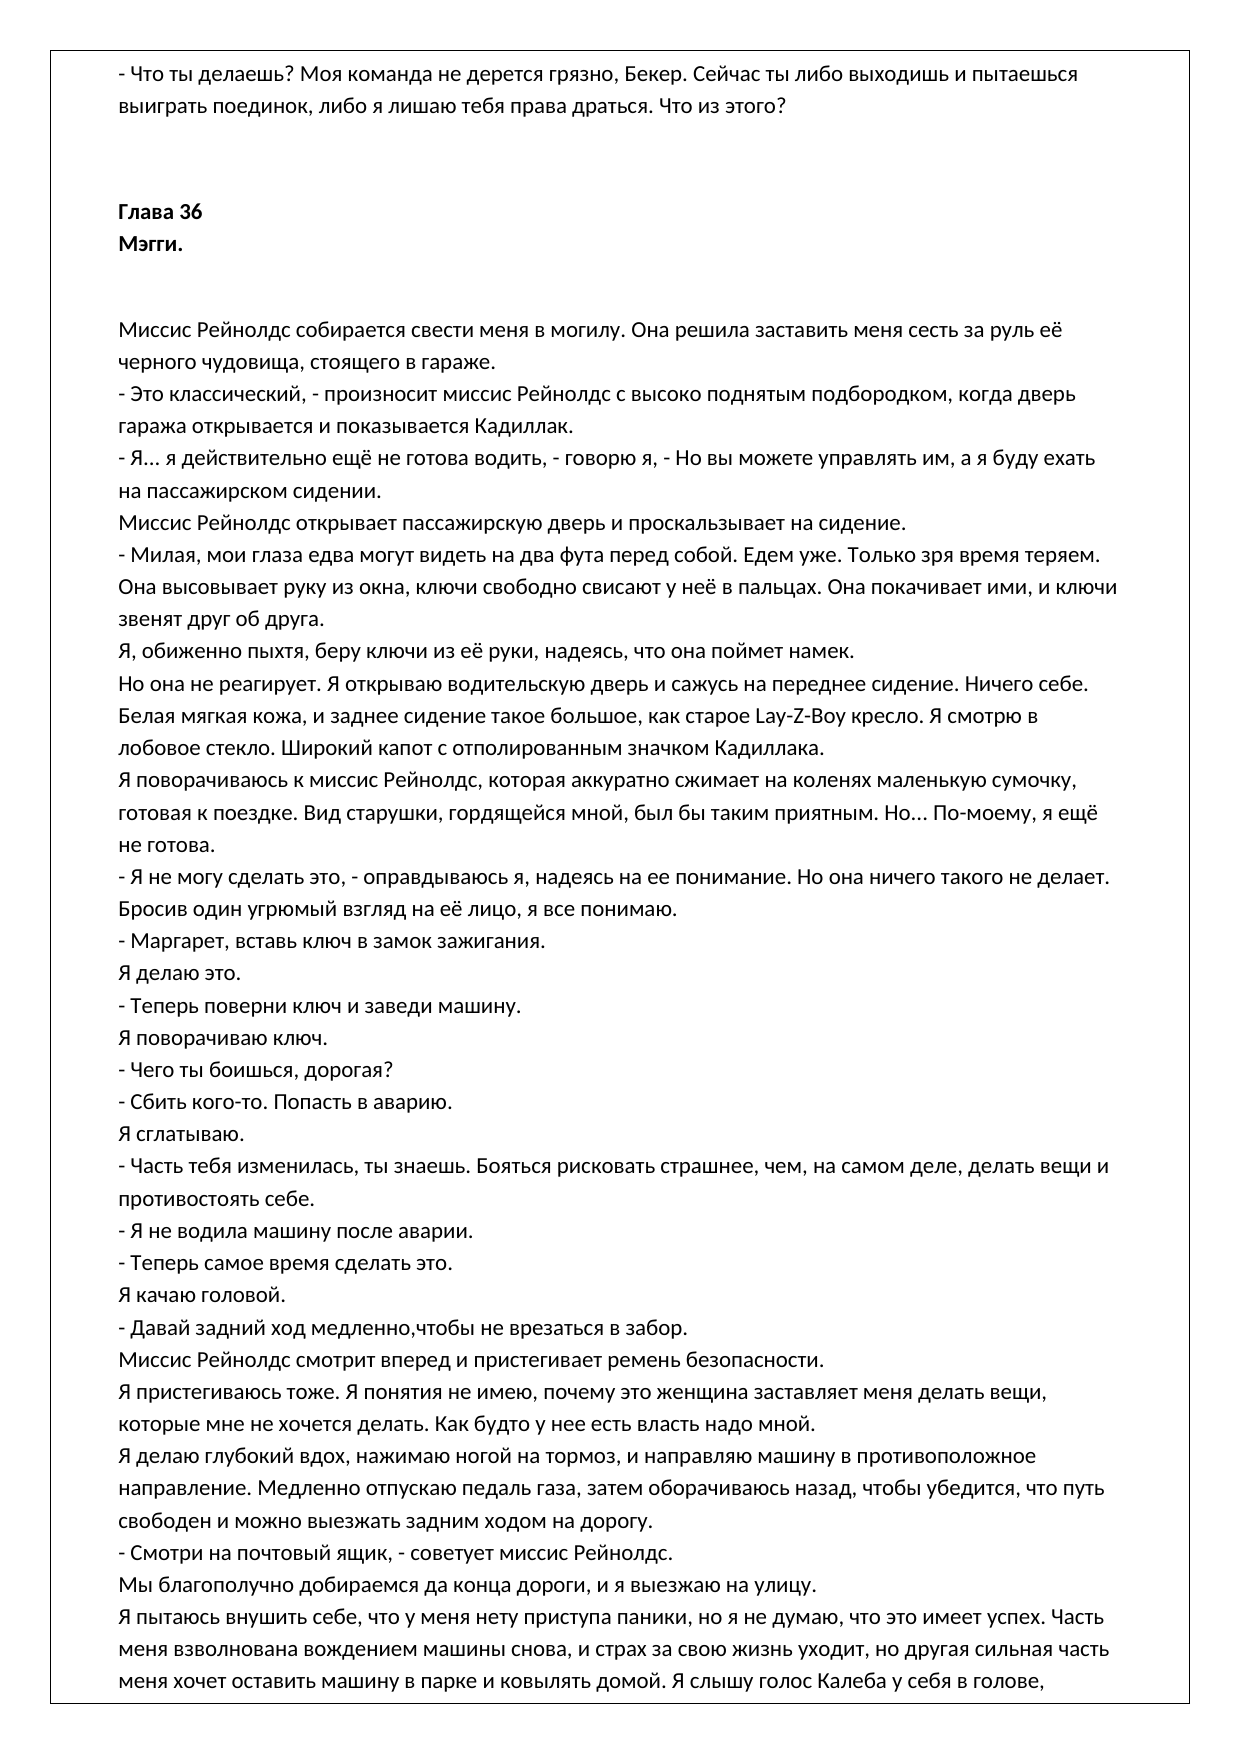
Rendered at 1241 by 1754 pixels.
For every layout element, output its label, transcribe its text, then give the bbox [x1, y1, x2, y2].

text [118, 59, 1122, 119]
text Глава 36 Мэгги. [118, 197, 1122, 258]
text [118, 283, 1122, 1695]
